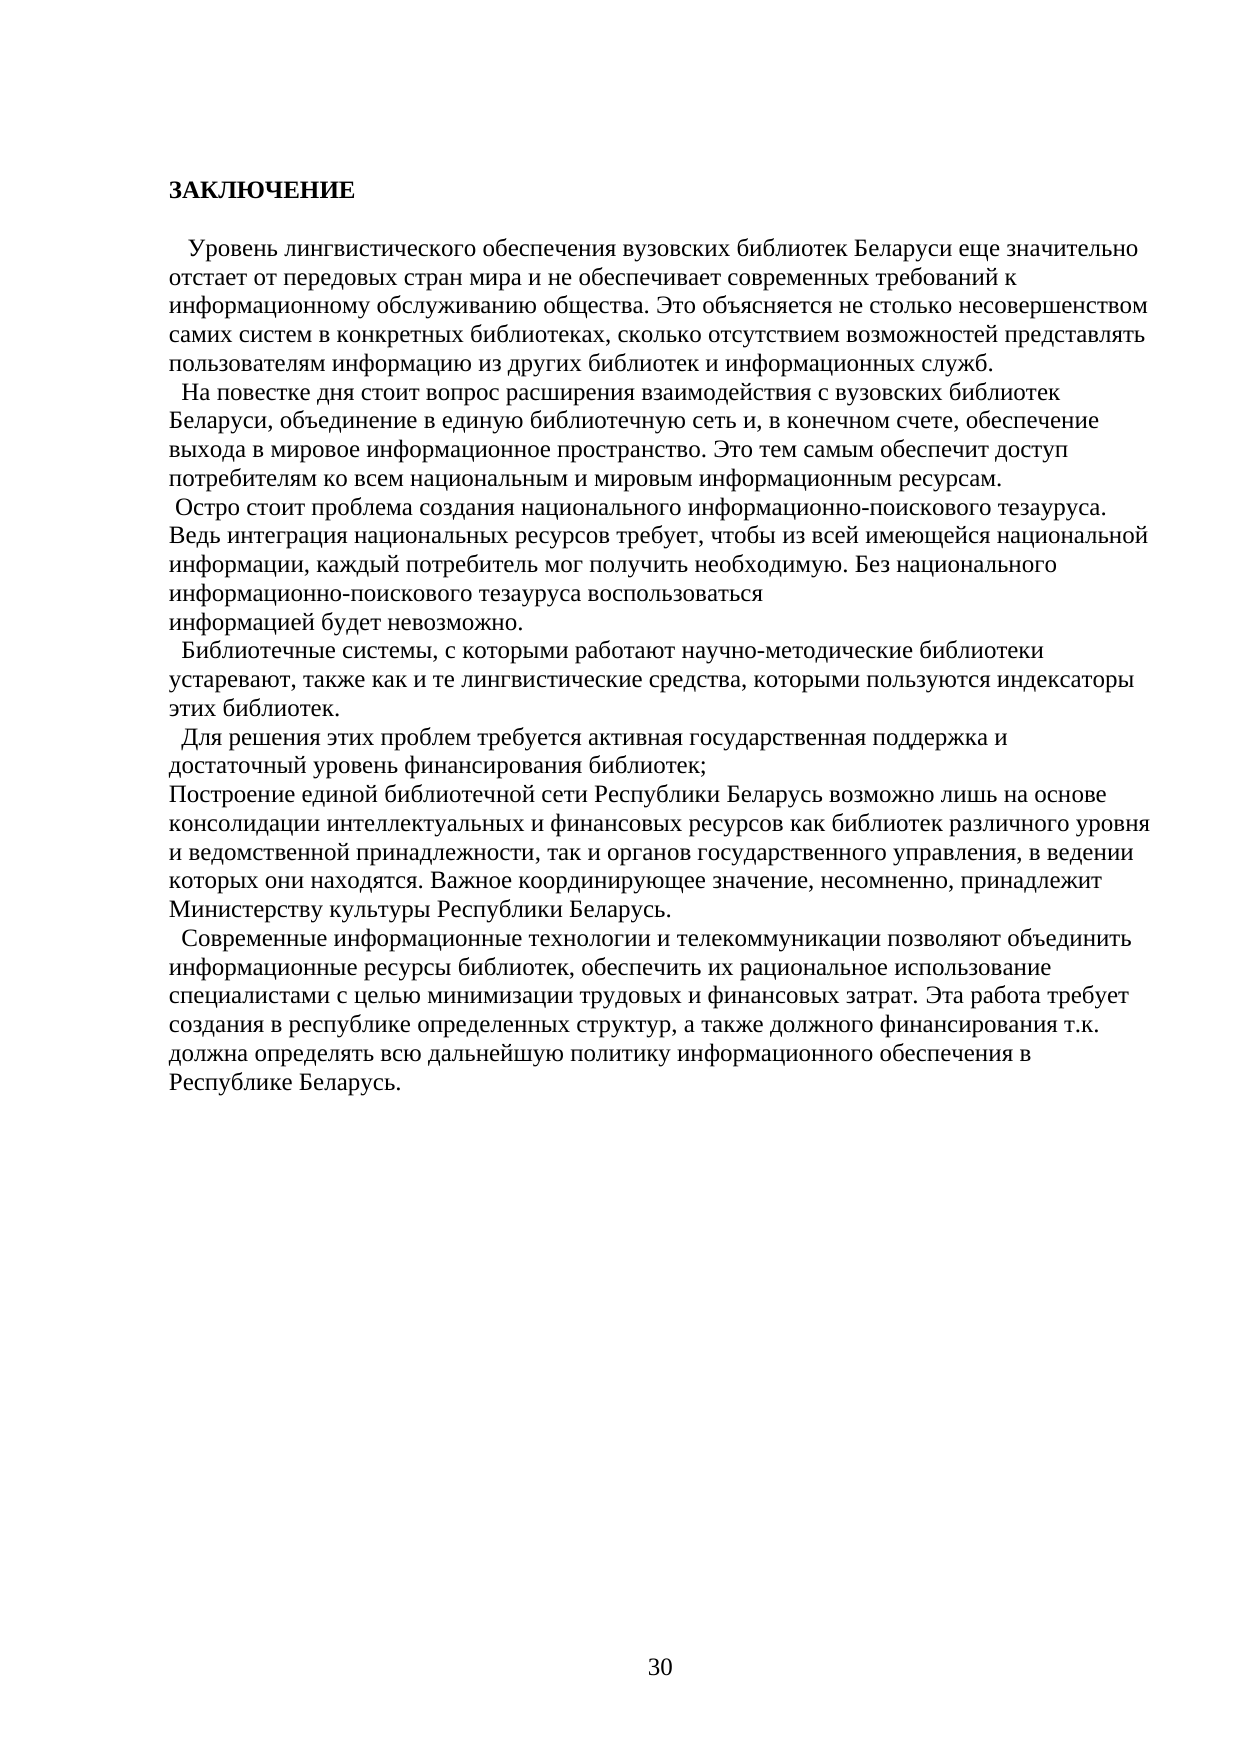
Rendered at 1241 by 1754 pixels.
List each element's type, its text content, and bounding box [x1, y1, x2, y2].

text Современные информационные технологии и телекоммуникации позволяют объединить информационные ресурсы библиотек, обеспечить их рациональное использование специалистами с целью минимизации трудовых и финансовых затрат. Эта работа требует создания в республике определенных структур, а также должного финансирования т.к. должна определять всю дальнейшую политику информационного обеспечения в Республике Беларусь. [169, 923, 1152, 1096]
text Остро стоит проблема создания национального информационно-поискового тезауруса. Ведь интеграция национальных ресурсов требует, чтобы из всей имеющейся национальной информации, каждый потребитель мог получить необходимую. Без национального информационно-поискового тезауруса воспользоваться [169, 492, 1152, 607]
text Библиотечные системы, с которыми работают научно-методические библиотеки устаревают, также как и те лингвистические средства, которыми пользуются индексаторы этих библиотек. [169, 636, 1152, 722]
text Для решения этих проблем требуется активная государственная поддержка и достаточный уровень финансирования библиотек; [169, 722, 1152, 779]
text информацией будет невозможно. [169, 607, 1152, 636]
text ЗАКЛЮЧЕНИЕ [169, 176, 1152, 204]
text Уровень лингвистического обеспечения вузовских библиотек Беларуси еще значительно отстает от передовых стран мира и не обеспечивает современных требований к информационному обслуживанию общества. Это объясняется не столько несовершенством самих систем в конкретных библиотеках, сколько отсутствием возможностей представлять пользователям информацию из других библиотек и информационных служб. [169, 233, 1152, 377]
text Построение единой библиотечной сети Республики Беларусь возможно лишь на основе консолидации интеллектуальных и финансовых ресурсов как библиотек различного уровня и ведомственной принадлежности, так и органов государственного управления, в ведении которых они находятся. Важное координирующее значение, несомненно, принадлежит Министерству культуры Республики Беларусь. [169, 779, 1152, 923]
text На повестке дня стоит вопрос расширения взаимодействия с вузовских библиотек Беларуси, объединение в единую библиотечную сеть и, в конечном счете, обеспечение выхода в мировое информационное пространство. Это тем самым обеспечит доступ потребителям ко всем национальным и мировым информационным ресурсам. [169, 377, 1152, 492]
